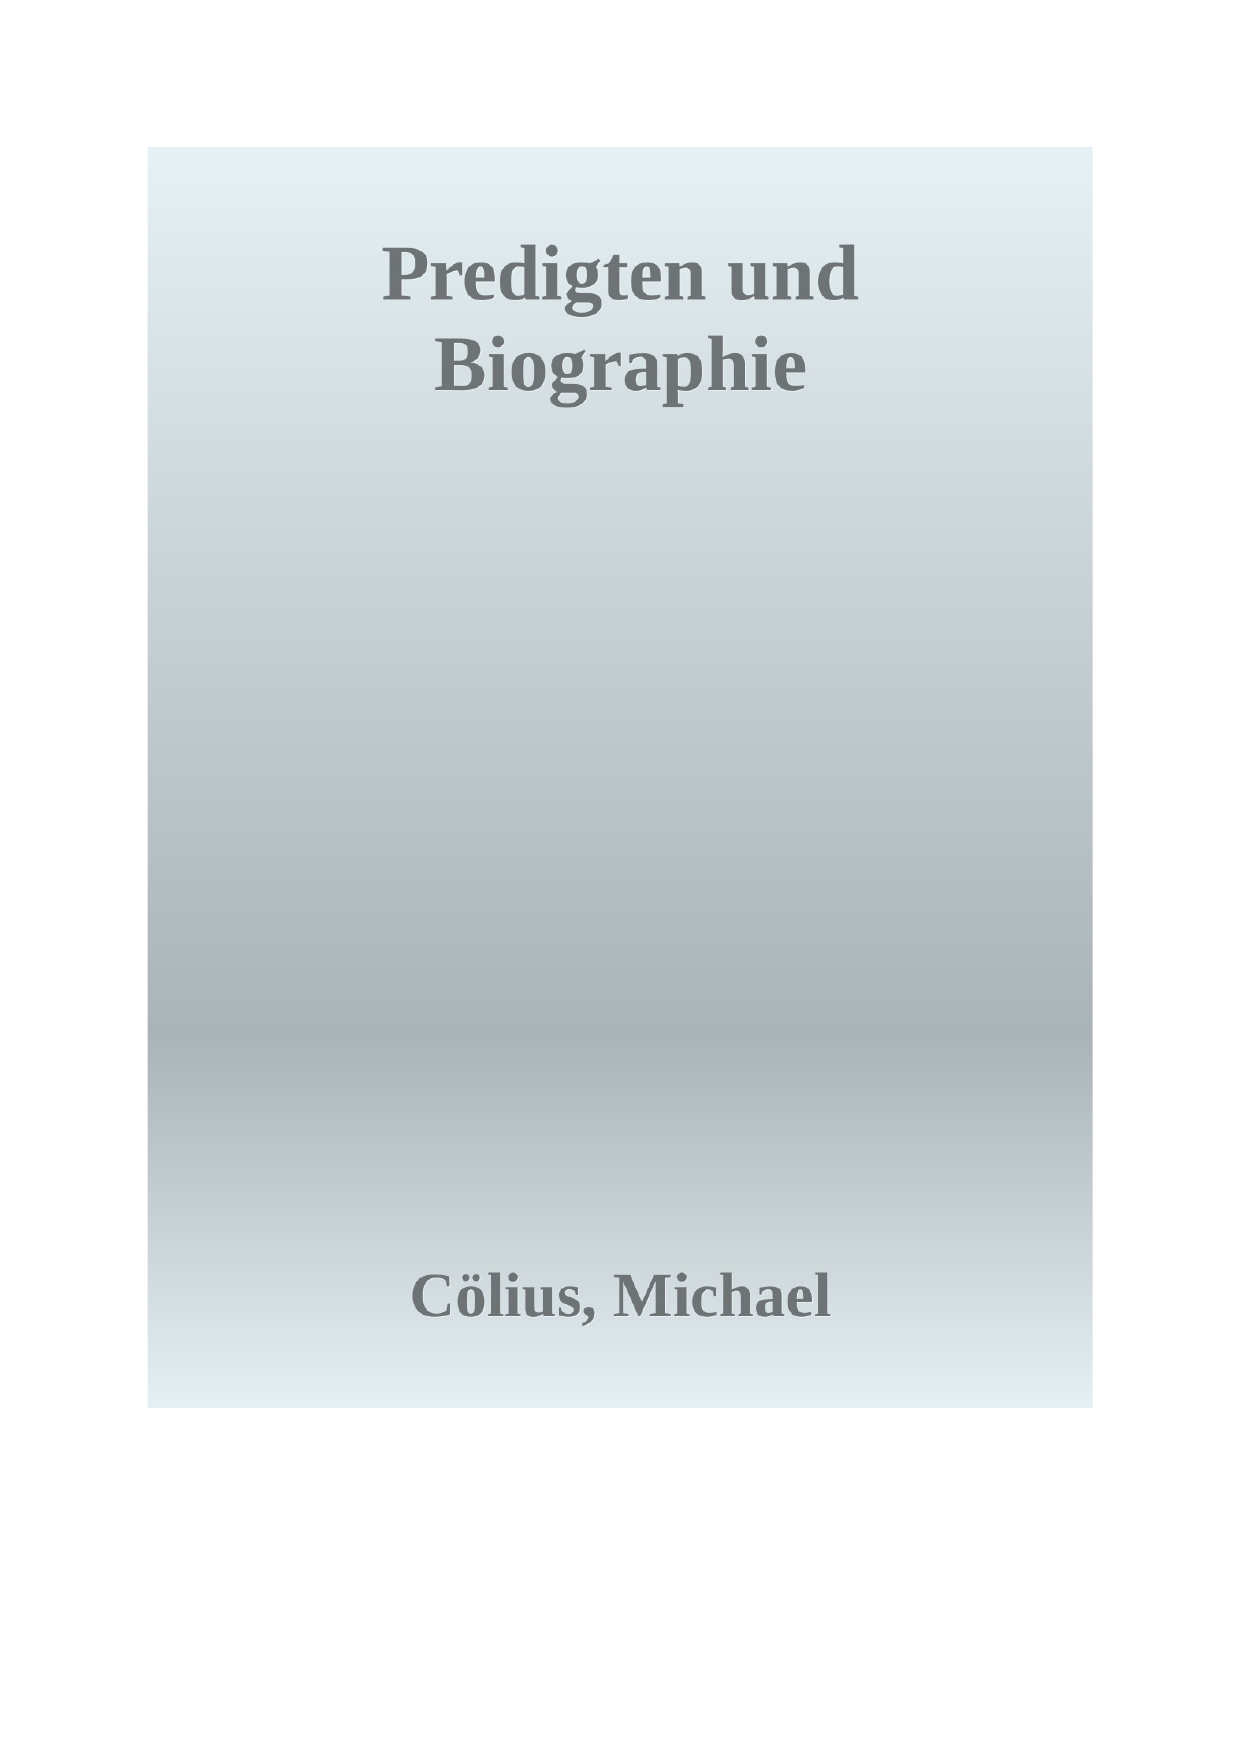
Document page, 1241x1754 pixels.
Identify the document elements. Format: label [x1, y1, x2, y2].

picture [147, 147, 1093, 1408]
